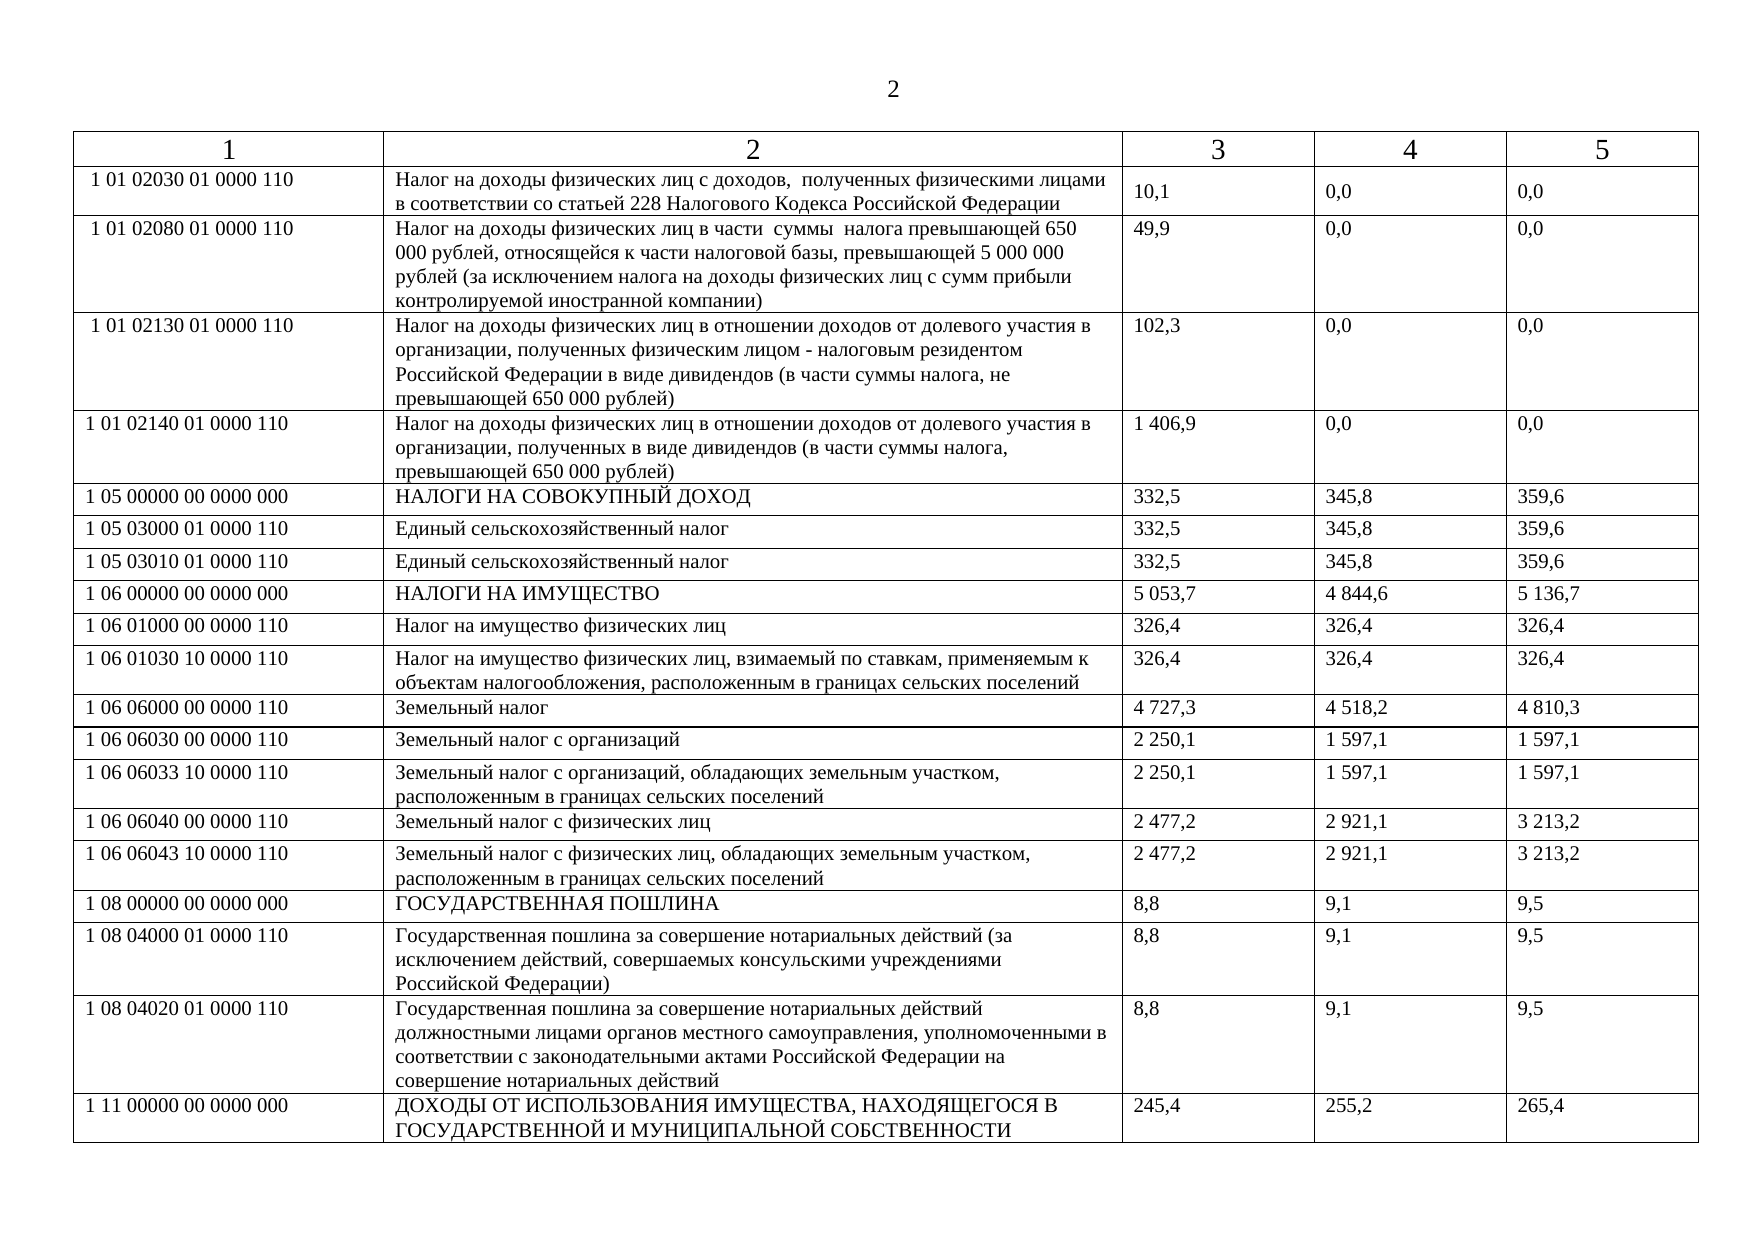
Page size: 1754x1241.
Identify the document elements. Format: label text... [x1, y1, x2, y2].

table_cell 9,1 [1315, 996, 1506, 1092]
table_cell 1 01 02130 01 0000 110 [74, 313, 383, 409]
table_cell 4 810,3 [1507, 695, 1698, 726]
table_cell 1 06 06030 00 0000 110 [74, 728, 383, 759]
table_cell 8,8 [1123, 923, 1314, 995]
table_cell 9,1 [1315, 923, 1506, 995]
table_cell 1 08 04000 01 0000 110 [74, 923, 383, 995]
table_cell 0,0 [1507, 167, 1698, 215]
table_cell 326,4 [1315, 614, 1506, 645]
table_cell 255,2 [1315, 1094, 1506, 1142]
table_cell 359,6 [1507, 549, 1698, 580]
table_header 3 [1123, 132, 1314, 166]
table_cell 2 250,1 [1123, 760, 1314, 808]
table_cell 245,4 [1123, 1094, 1314, 1142]
table_cell 9,5 [1507, 891, 1698, 922]
table_cell 10,1 [1123, 167, 1314, 215]
table_cell 359,6 [1507, 516, 1698, 548]
table_cell 326,4 [1507, 614, 1698, 645]
table_cell 345,8 [1315, 516, 1506, 548]
table_cell 1 06 06033 10 0000 110 [74, 760, 383, 808]
table_cell 1 06 06000 00 0000 110 [74, 695, 383, 726]
table_cell Земельный налог с организаций, обладающих земельным участком, расположенным в границах сельских поселений [384, 760, 1122, 808]
table_cell ДОХОДЫ ОТ ИСПОЛЬЗОВАНИЯ ИМУЩЕСТВА, НАХОДЯЩЕГОСЯ В ГОСУДАРСТВЕННОЙ И МУНИЦИПАЛЬНОЙ СОБСТВЕННОСТИ [384, 1094, 1122, 1142]
table_cell 1 06 06043 10 0000 110 [74, 841, 383, 889]
table_cell Земельный налог с физических лиц, обладающих земельным участком, расположенным в границах сельских поселений [384, 841, 1122, 889]
table_cell Налог на доходы физических лиц в отношении доходов от долевого участия в организации, полученных физическим лицом - налоговым резидентом Российской Федерации в виде дивидендов (в части суммы налога, не превышающей 650 000 рублей) [384, 313, 1122, 409]
table_cell 3 213,2 [1507, 841, 1698, 889]
table_cell 1 06 01030 10 0000 110 [74, 646, 383, 694]
table_cell Налог на доходы физических лиц в части суммы налога превышающей 650 000 рублей, относящейся к части налоговой базы, превышающей 5 000 000 рублей (за исключением налога на доходы физических лиц с сумм прибыли контролируемой иностранной компании) [384, 216, 1122, 312]
table_cell Земельный налог с физических лиц [384, 809, 1122, 840]
table_cell 326,4 [1123, 646, 1314, 694]
table_cell 8,8 [1123, 891, 1314, 922]
table_cell 3 213,2 [1507, 809, 1698, 840]
table_cell Единый сельскохозяйственный налог [384, 549, 1122, 580]
table_cell 1 08 00000 00 0000 000 [74, 891, 383, 922]
table_cell 9,5 [1507, 923, 1698, 995]
table_cell Земельный налог [384, 695, 1122, 726]
table_cell 5 053,7 [1123, 581, 1314, 612]
table_cell 1 05 00000 00 0000 000 [74, 484, 383, 515]
table_cell 2 477,2 [1123, 809, 1314, 840]
table_cell 49,9 [1123, 216, 1314, 312]
table_cell 0,0 [1315, 313, 1506, 409]
table_cell 332,5 [1123, 549, 1314, 580]
table_cell 4 727,3 [1123, 695, 1314, 726]
table_cell 1 597,1 [1315, 760, 1506, 808]
table_cell 345,8 [1315, 549, 1506, 580]
table_cell 0,0 [1315, 167, 1506, 215]
table_cell 9,5 [1507, 996, 1698, 1092]
table_cell 1 06 00000 00 0000 000 [74, 581, 383, 612]
table_cell 8,8 [1123, 996, 1314, 1092]
table_cell 1 06 01000 00 0000 110 [74, 614, 383, 645]
table_cell Налог на имущество физических лиц, взимаемый по ставкам, применяемым к объектам налогообложения, расположенным в границах сельских поселений [384, 646, 1122, 694]
table_cell 0,0 [1507, 216, 1698, 312]
table_cell ГОСУДАРСТВЕННАЯ ПОШЛИНА [384, 891, 1122, 922]
table_cell 2 250,1 [1123, 728, 1314, 759]
table_cell Налог на доходы физических лиц в отношении доходов от долевого участия в организации, полученных в виде дивидендов (в части суммы налога, превышающей 650 000 рублей) [384, 411, 1122, 483]
table_header 4 [1315, 132, 1506, 166]
table_cell 332,5 [1123, 516, 1314, 548]
table_cell 5 136,7 [1507, 581, 1698, 612]
table_cell 1 597,1 [1507, 760, 1698, 808]
table_header 5 [1507, 132, 1698, 166]
table_cell 9,1 [1315, 891, 1506, 922]
table_cell Земельный налог с организаций [384, 728, 1122, 759]
table_cell 1 597,1 [1315, 728, 1506, 759]
table_cell 1 11 00000 00 0000 000 [74, 1094, 383, 1142]
table_cell 332,5 [1123, 484, 1314, 515]
table_cell 2 921,1 [1315, 841, 1506, 889]
table_cell 326,4 [1315, 646, 1506, 694]
table_cell 326,4 [1507, 646, 1698, 694]
table_cell 4 844,6 [1315, 581, 1506, 612]
table_cell 1 406,9 [1123, 411, 1314, 483]
table_cell 1 05 03010 01 0000 110 [74, 549, 383, 580]
table_cell НАЛОГИ НА ИМУЩЕСТВО [384, 581, 1122, 612]
table_cell 102,3 [1123, 313, 1314, 409]
table_header 2 [384, 132, 1122, 166]
table_cell 1 06 06040 00 0000 110 [74, 809, 383, 840]
table_cell НАЛОГИ НА СОВОКУПНЫЙ ДОХОД [384, 484, 1122, 515]
table_cell Единый сельскохозяйственный налог [384, 516, 1122, 548]
table_cell 0,0 [1315, 216, 1506, 312]
table_cell 1 08 04020 01 0000 110 [74, 996, 383, 1092]
table_cell 1 01 02080 01 0000 110 [74, 216, 383, 312]
table_cell 345,8 [1315, 484, 1506, 515]
table_cell 2 921,1 [1315, 809, 1506, 840]
table_cell 4 518,2 [1315, 695, 1506, 726]
table_cell Государственная пошлина за совершение нотариальных действий должностными лицами органов местного самоуправления, уполномоченными в соответствии с законодательными актами Российской Федерации на совершение нотариальных действий [384, 996, 1122, 1092]
table_cell 326,4 [1123, 614, 1314, 645]
table_cell Налог на доходы физических лиц с доходов, полученных физическими лицами в соответствии со статьей 228 Налогового Кодекса Российской Федерации [384, 167, 1122, 215]
table_cell 359,6 [1507, 484, 1698, 515]
table_cell 1 597,1 [1507, 728, 1698, 759]
table_cell 1 05 03000 01 0000 110 [74, 516, 383, 548]
table_cell 1 01 02030 01 0000 110 [74, 167, 383, 215]
table_cell Налог на имущество физических лиц [384, 614, 1122, 645]
table_cell 265,4 [1507, 1094, 1698, 1142]
table_cell 0,0 [1507, 313, 1698, 409]
table_cell 2 477,2 [1123, 841, 1314, 889]
table_cell 0,0 [1507, 411, 1698, 483]
table_cell Государственная пошлина за совершение нотариальных действий (за исключением действий, совершаемых консульскими учреждениями Российской Федерации) [384, 923, 1122, 995]
table_cell 1 01 02140 01 0000 110 [74, 411, 383, 483]
table_cell 0,0 [1315, 411, 1506, 483]
table_header 1 [74, 132, 383, 166]
